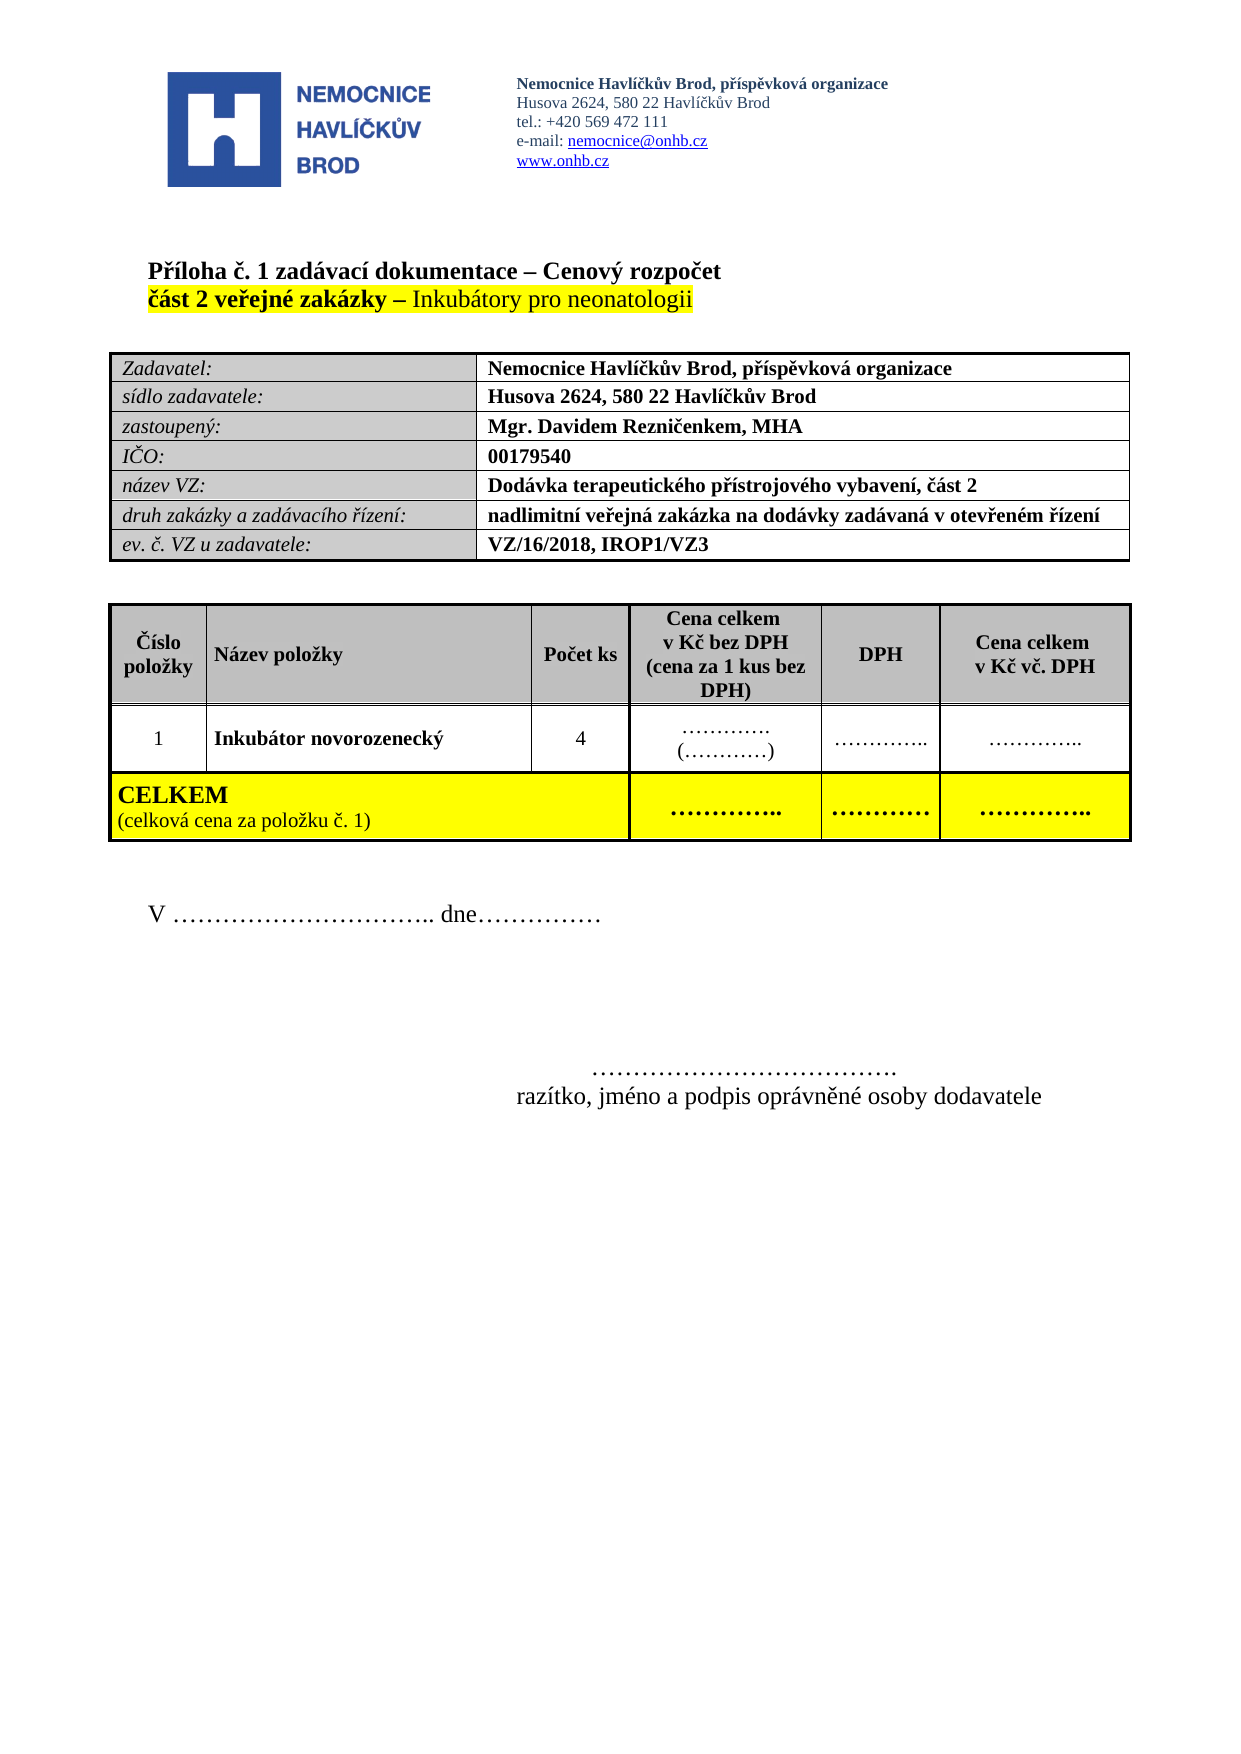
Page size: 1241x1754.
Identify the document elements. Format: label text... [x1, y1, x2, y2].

table_cell …………. (…………) [631, 706, 821, 771]
table_cell ………….. [941, 774, 1129, 838]
picture [167, 72, 431, 187]
table_cell název VZ: [112, 471, 476, 499]
table_header Název položky [207, 606, 531, 702]
table_cell ………….. [941, 706, 1129, 771]
table_header Cena celkem v Kč bez DPH (cena za 1 kus bez DPH) [631, 606, 821, 702]
table_header Zadavatel: [112, 355, 476, 381]
table_cell nadlimitní veřejná zakázka na dodávky zadávaná v otevřeném řízení [477, 501, 1129, 529]
table_cell druh zakázky a zadávacího řízení: [112, 501, 476, 529]
table_cell ev. č. VZ u zadavatele: [112, 530, 476, 559]
subtitle část 2 veřejné zakázky – Inkubátory pro neonatologii [148, 284, 1093, 313]
table_cell zastoupený: [112, 412, 476, 440]
table_cell Inkubátor novorozenecký [207, 706, 531, 771]
table_cell 1 [112, 706, 206, 771]
table_cell Dodávka terapeutického přístrojového vybavení, část 2 [477, 471, 1129, 499]
table_cell VZ/16/2018, IROP1/VZ3 [477, 530, 1129, 559]
subtitle Příloha č. 1 zadávací dokumentace – Cenový rozpočet [148, 256, 1093, 284]
table_cell CELKEM (celková cena za položku č. 1) [112, 774, 628, 838]
table_cell Mgr. Davidem Rezničenkem, MHA [477, 412, 1129, 440]
table_header DPH [822, 606, 939, 702]
table_cell IČO: [112, 441, 476, 470]
text razítko, jméno a podpis oprávněné osoby dodavatele [516, 1081, 1093, 1110]
table_cell sídlo zadavatele: [112, 382, 476, 411]
table_header Nemocnice Havlíčkův Brod, příspěvková organizace [477, 355, 1129, 381]
table_cell 4 [532, 706, 628, 771]
table_header Cena celkem v Kč vč. DPH [941, 606, 1129, 702]
text ………………………………. [591, 1052, 1093, 1081]
table_cell 00179540 [477, 441, 1129, 470]
table_header Číslo položky [112, 606, 206, 702]
table_cell ………….. [822, 706, 939, 771]
table_cell ………….. [631, 774, 821, 838]
table_cell Husova 2624, 580 22 Havlíčkův Brod [477, 382, 1129, 411]
text V ………………………….. dne…………… [148, 899, 1093, 928]
table_header Počet ks [532, 606, 628, 702]
table_cell ………… [822, 774, 939, 838]
